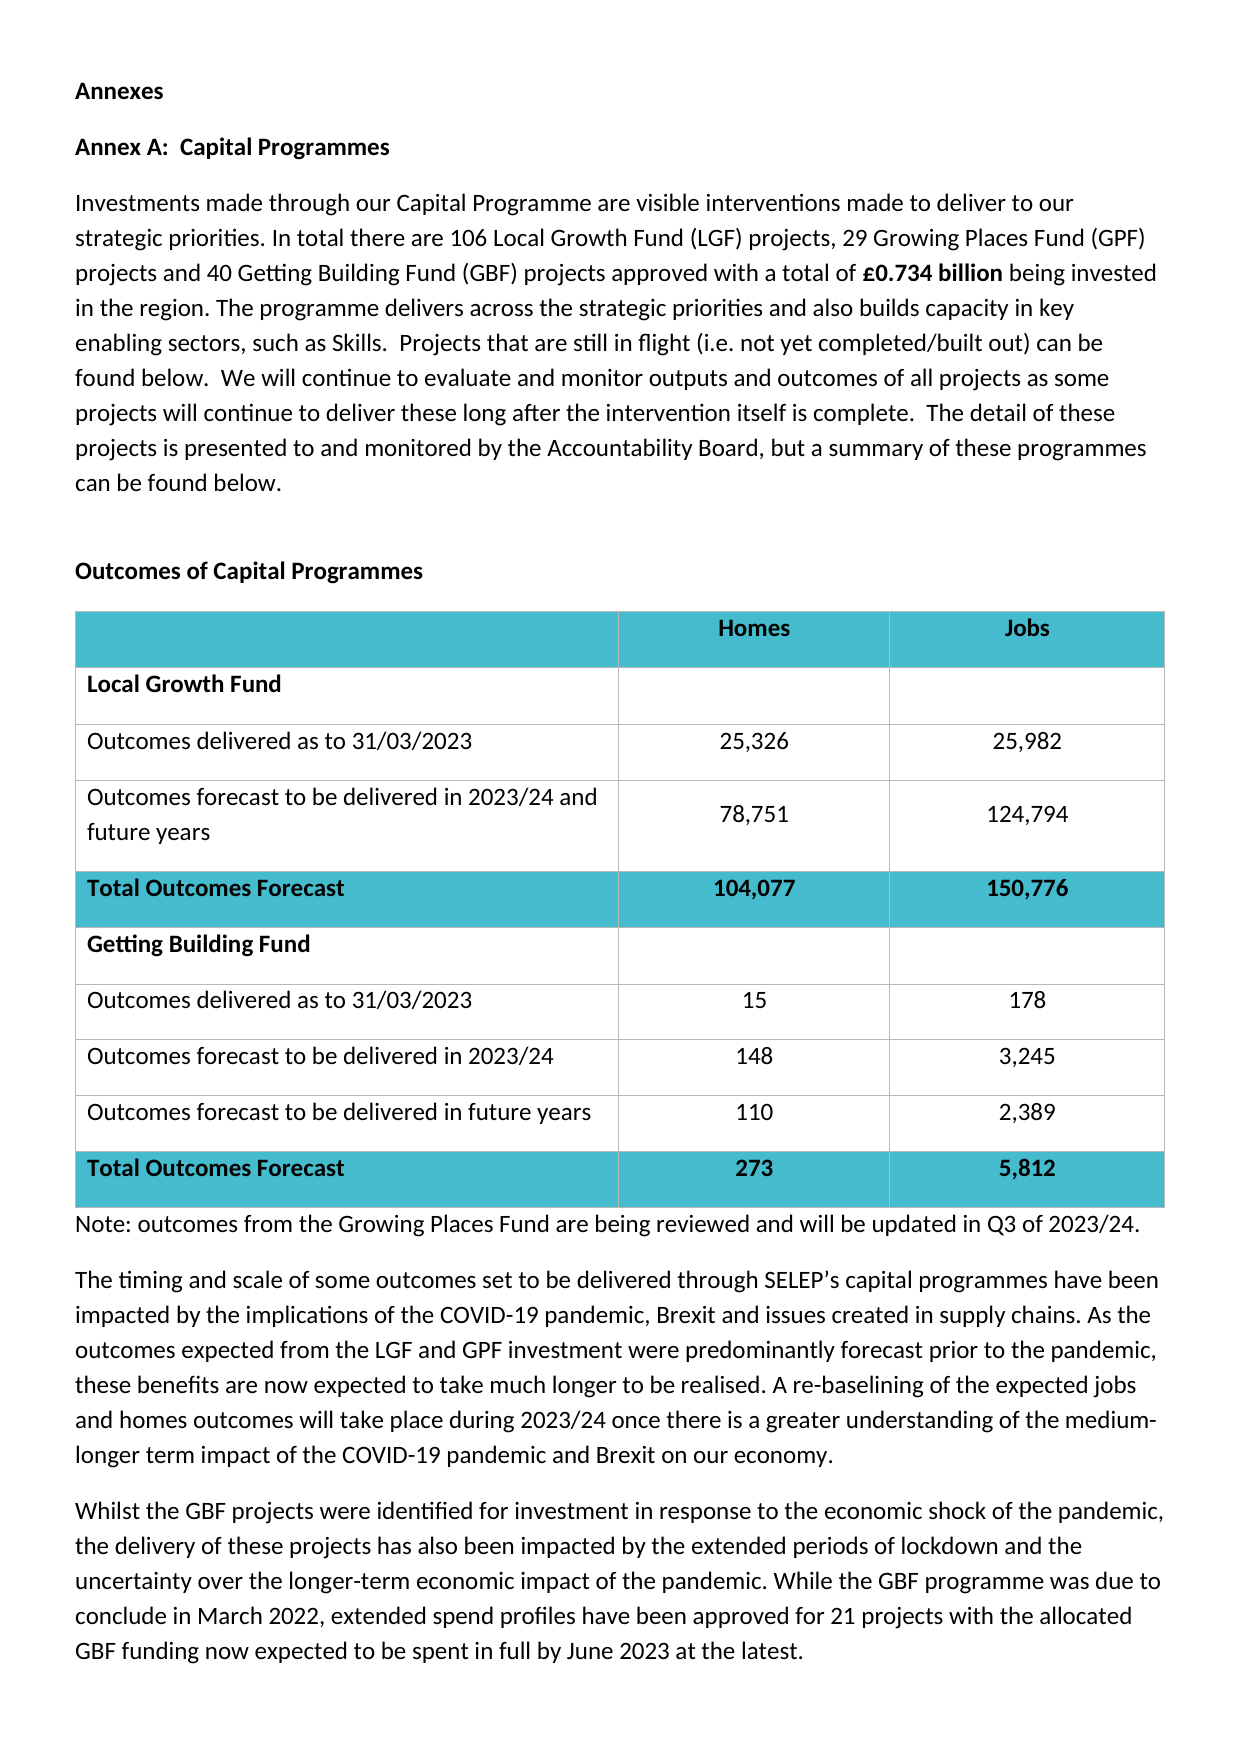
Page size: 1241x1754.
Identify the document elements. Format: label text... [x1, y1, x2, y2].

table_cell Outcomes forecast to be delivered in future years [76, 1096, 618, 1151]
text The timing and scale of some outcomes set to be delivered through SELEP’s capital programmes have been impacted by the implications of the COVID-19 pandemic, Brexit and issues created in supply chains. As the outcomes expected from the LGF and GPF investment were predominantly forecast prior to the pandemic, these benefits are now expected to take much longer to be realised. A re-baselining of the expected jobs and homes outcomes will take place during 2023/24 once there is a greater understanding of the medium-longer term impact of the COVID-19 pandemic and Brexit on our economy. [75, 1264, 1165, 1469]
table_cell 3,245 [890, 1040, 1164, 1095]
table_cell [619, 928, 889, 983]
table_header [76, 612, 618, 667]
table_cell Outcomes delivered as to 31/03/2023 [76, 725, 618, 780]
table_cell Getting Building Fund [76, 928, 618, 983]
table_cell [619, 668, 889, 724]
text Whilst the GBF projects were identified for investment in response to the economic shock of the pandemic, the delivery of these projects has also been impacted by the extended periods of lockdown and the uncertainty over the longer-term economic impact of the pandemic. While the GBF programme was due to conclude in March 2022, extended spend profiles have been approved for 21 projects with the allocated GBF funding now expected to be spent in full by June 2023 at the latest. [75, 1495, 1165, 1665]
table_cell 178 [890, 985, 1164, 1039]
table_cell 273 [619, 1152, 889, 1207]
table_cell [890, 668, 1164, 724]
text Outcomes of Capital Programmes [75, 555, 1165, 585]
table_cell [890, 928, 1164, 983]
text Annex A: Capital Programmes [75, 131, 1165, 161]
table_cell 110 [619, 1096, 889, 1151]
table_cell 124,794 [890, 781, 1164, 871]
table_cell Outcomes forecast to be delivered in 2023/24 and future years [76, 781, 618, 871]
table_cell Total Outcomes Forecast [76, 872, 618, 927]
text Note: outcomes from the Growing Places Fund are being reviewed and will be updated in Q3 of 2023/24. [75, 1208, 1165, 1239]
text Investments made through our Capital Programme are visible interventions made to deliver to our strategic priorities. In total there are 106 Local Growth Fund (LGF) projects, 29 Growing Places Fund (GPF) projects and 40 Getting Building Fund (GBF) projects approved with a total of £0.734 billion being invested in the region. The programme delivers across the strategic priorities and also builds capacity in key enabling sectors, such as Skills. Projects that are still in flight (i.e. not yet completed/built out) can be found below. We will continue to evaluate and monitor outputs and outcomes of all projects as some projects will continue to deliver these long after the intervention itself is complete. The detail of these projects is presented to and monitored by the Accountability Board, but a summary of these programmes can be found below. [75, 187, 1165, 530]
table_cell 78,751 [619, 781, 889, 871]
table_cell Total Outcomes Forecast [76, 1152, 618, 1207]
text Annexes [75, 75, 1165, 106]
table_cell 148 [619, 1040, 889, 1095]
table_cell Outcomes delivered as to 31/03/2023 [76, 985, 618, 1039]
table_cell 104,077 [619, 872, 889, 927]
table_cell 25,326 [619, 725, 889, 780]
table_cell 5,812 [890, 1152, 1164, 1207]
table_cell 2,389 [890, 1096, 1164, 1151]
table_cell 150,776 [890, 872, 1164, 927]
table_cell Outcomes forecast to be delivered in 2023/24 [76, 1040, 618, 1095]
table_header Homes [619, 612, 889, 667]
table_cell Local Growth Fund [76, 668, 618, 724]
table_cell 25,982 [890, 725, 1164, 780]
table_header Jobs [890, 612, 1164, 667]
table_cell 15 [619, 985, 889, 1039]
